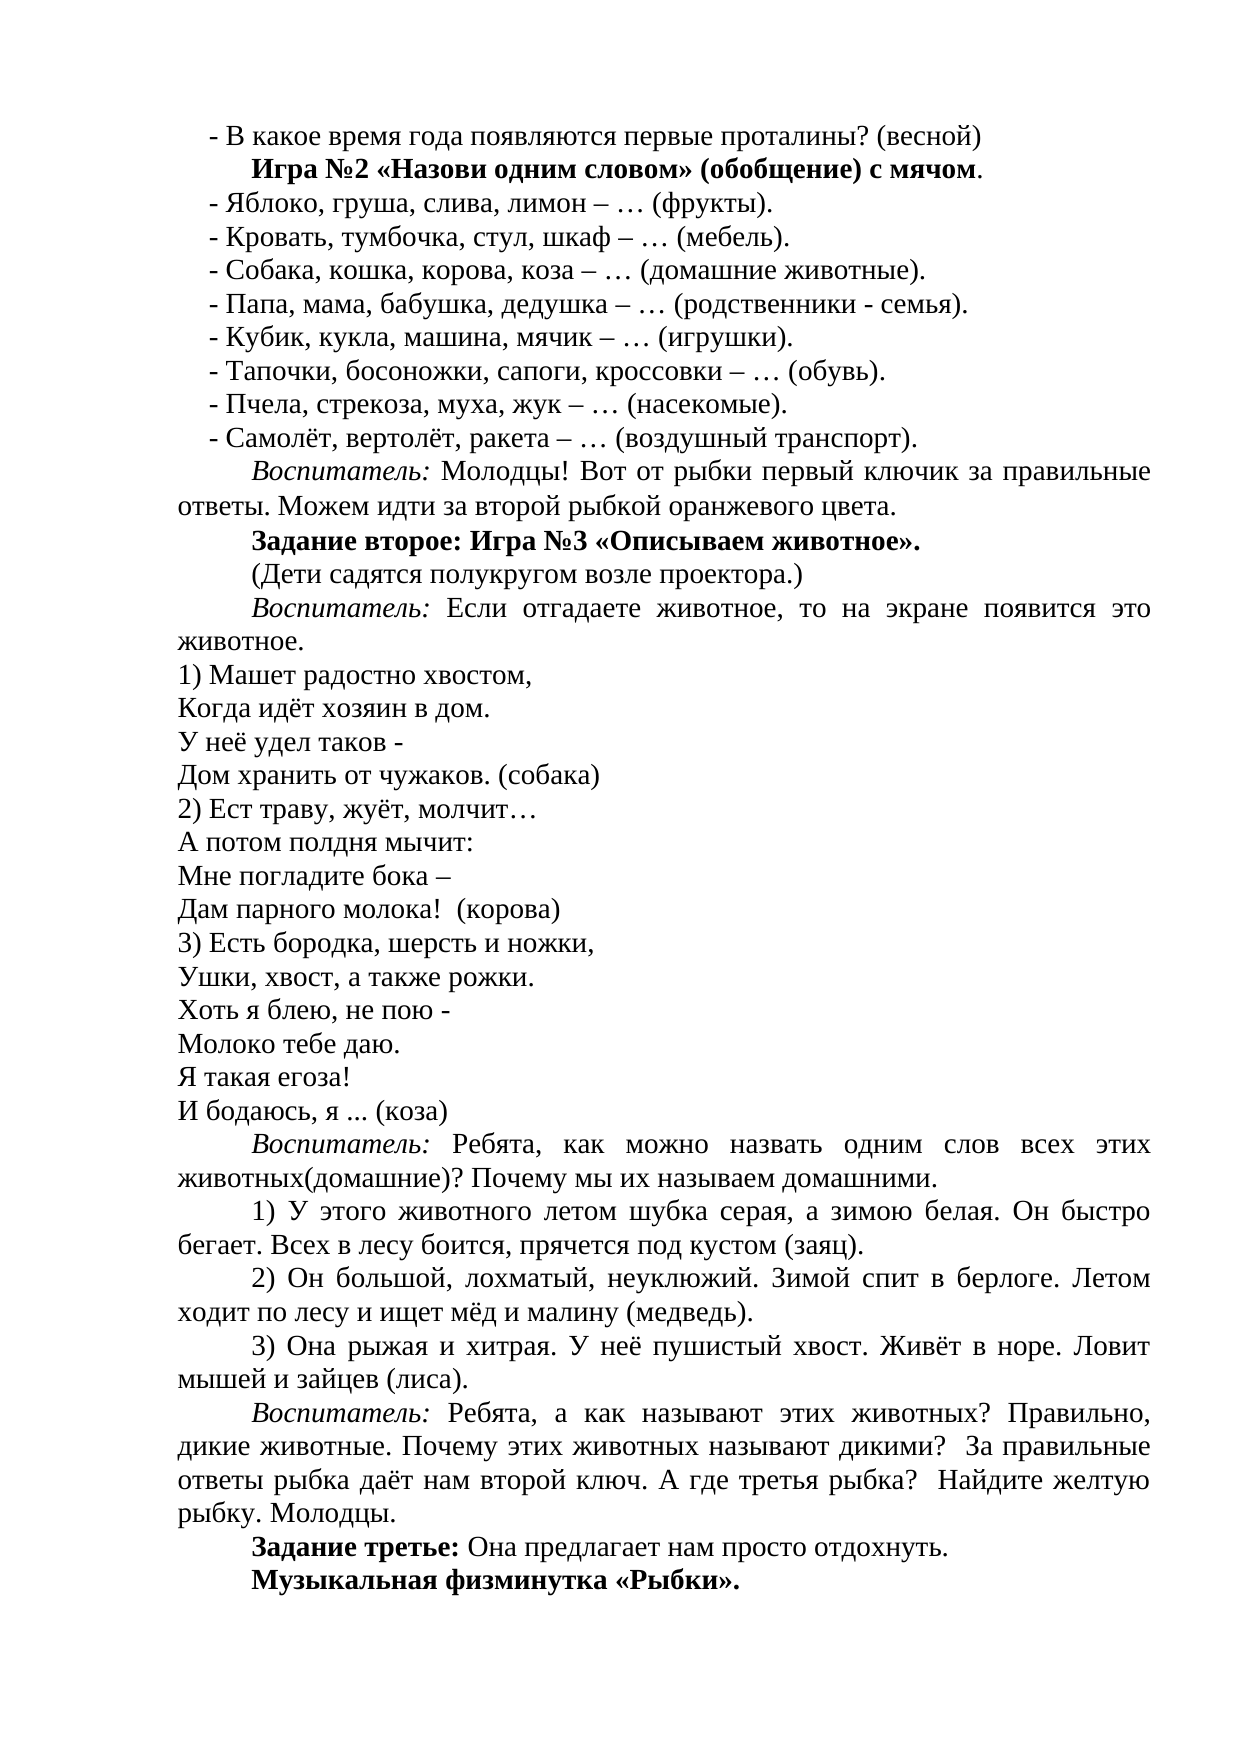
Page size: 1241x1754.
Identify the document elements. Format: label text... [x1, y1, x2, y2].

text Дом хранить от чужаков. (собака) [177, 757, 1152, 791]
text Мне погладите бока – [177, 858, 1152, 892]
text Воспитатель: Если отгадаете животное, то на экране появится это животное. [177, 590, 1152, 657]
text 2) Ест траву, жуёт, молчит… [177, 791, 1152, 824]
text 1) Машет радостно хвостом, [177, 657, 1152, 690]
text 3) Она рыжая и хитрая. У неё пушистый хвост. Живёт в норе. Ловит мышей и зайцев (лиса). [177, 1328, 1152, 1395]
text 3) Есть бородка, шерсть и ножки, [177, 925, 1152, 959]
text 2) Он большой, лохматый, неуклюжий. Зимой спит в берлоге. Летом ходит по лесу и ищет мёд и малину (медведь). [177, 1261, 1152, 1328]
text И бодаюсь, я ... (коза) [177, 1093, 1152, 1126]
text Ушки, хвост, а также рожки. [177, 959, 1152, 992]
text Я такая егоза! [177, 1059, 1152, 1093]
text - Самолёт, вертолёт, ракета – … (воздушный транспорт). [177, 420, 1152, 453]
text Задание второе: Игра №3 «Описываем животное». [177, 523, 1152, 556]
text Задание третье: Она предлагает нам просто отдохнуть. [177, 1529, 1152, 1562]
text Игра №2 «Назови одним словом» (обобщение) с мячом. [177, 152, 1152, 185]
text У неё удел таков - [177, 724, 1152, 757]
text (Дети садятся полукругом возле проектора.) [177, 556, 1152, 590]
text - Яблоко, груша, слива, лимон – … (фрукты). [177, 185, 1152, 219]
text - Кровать, тумбочка, стул, шкаф – … (мебель). [177, 219, 1152, 252]
text - Папа, мама, бабушка, дедушка – … (родственники - семья). [177, 286, 1152, 319]
text Дам парного молока! (корова) [177, 892, 1152, 925]
text - Собака, кошка, корова, коза – … (домашние животные). [177, 252, 1152, 286]
text Воспитатель: Молодцы! Вот от рыбки первый ключик за правильные ответы. Можем идти за второй рыбкой оранжевого цвета. [177, 453, 1152, 523]
text - Пчела, стрекоза, муха, жук – … (насекомые). [177, 386, 1152, 420]
text - Кубик, кукла, машина, мячик – … (игрушки). [177, 319, 1152, 353]
text Музыкальная физминутка «Рыбки». [177, 1562, 1152, 1596]
text - Тапочки, босоножки, сапоги, кроссовки – … (обувь). [177, 353, 1152, 386]
text Воспитатель: Ребята, а как называют этих животных? Правильно, дикие животные. Почему этих животных называют дикими? За правильные ответы рыбка даёт нам второй ключ. А где третья рыбка? Найдите желтую рыбку. Молодцы. [177, 1395, 1152, 1529]
text Молоко тебе даю. [177, 1026, 1152, 1059]
text - В какое время года появляются первые проталины? (весной) [177, 118, 1152, 152]
text Когда идёт хозяин в дом. [177, 690, 1152, 724]
text Воспитатель: Ребята, как можно назвать одним слов всех этих животных(домашние)? Почему мы их называем домашними. [177, 1126, 1152, 1193]
text 1) У этого животного летом шубка серая, а зимою белая. Он быстро бегает. Всех в лесу боится, прячется под кустом (заяц). [177, 1193, 1152, 1261]
text А потом полдня мычит: [177, 824, 1152, 858]
text Хоть я блею, не пою - [177, 992, 1152, 1026]
